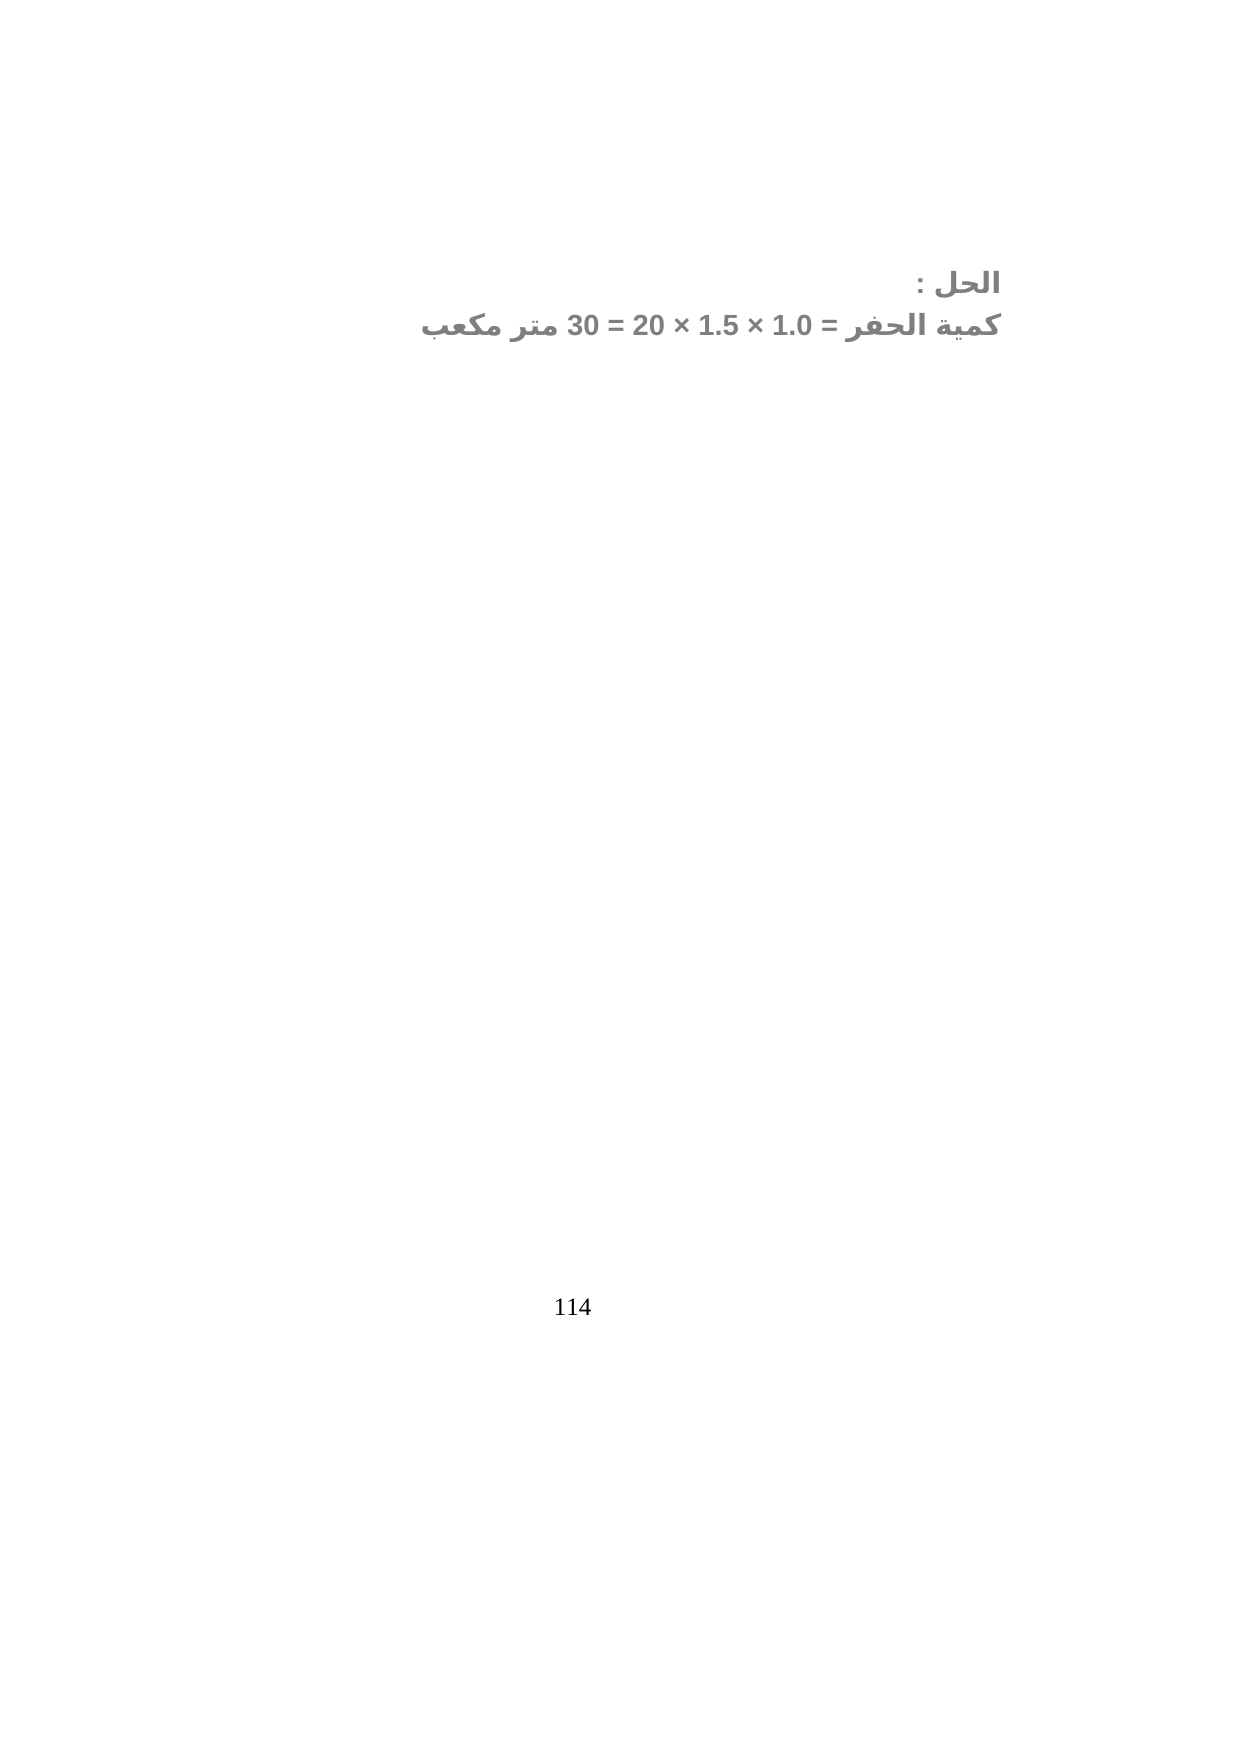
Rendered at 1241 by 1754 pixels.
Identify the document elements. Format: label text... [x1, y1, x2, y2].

text كمية الحفر = 1.0 × 1.5 × 20 = 30 متر مكعب [236, 302, 1001, 343]
text الحل : [236, 260, 1001, 302]
